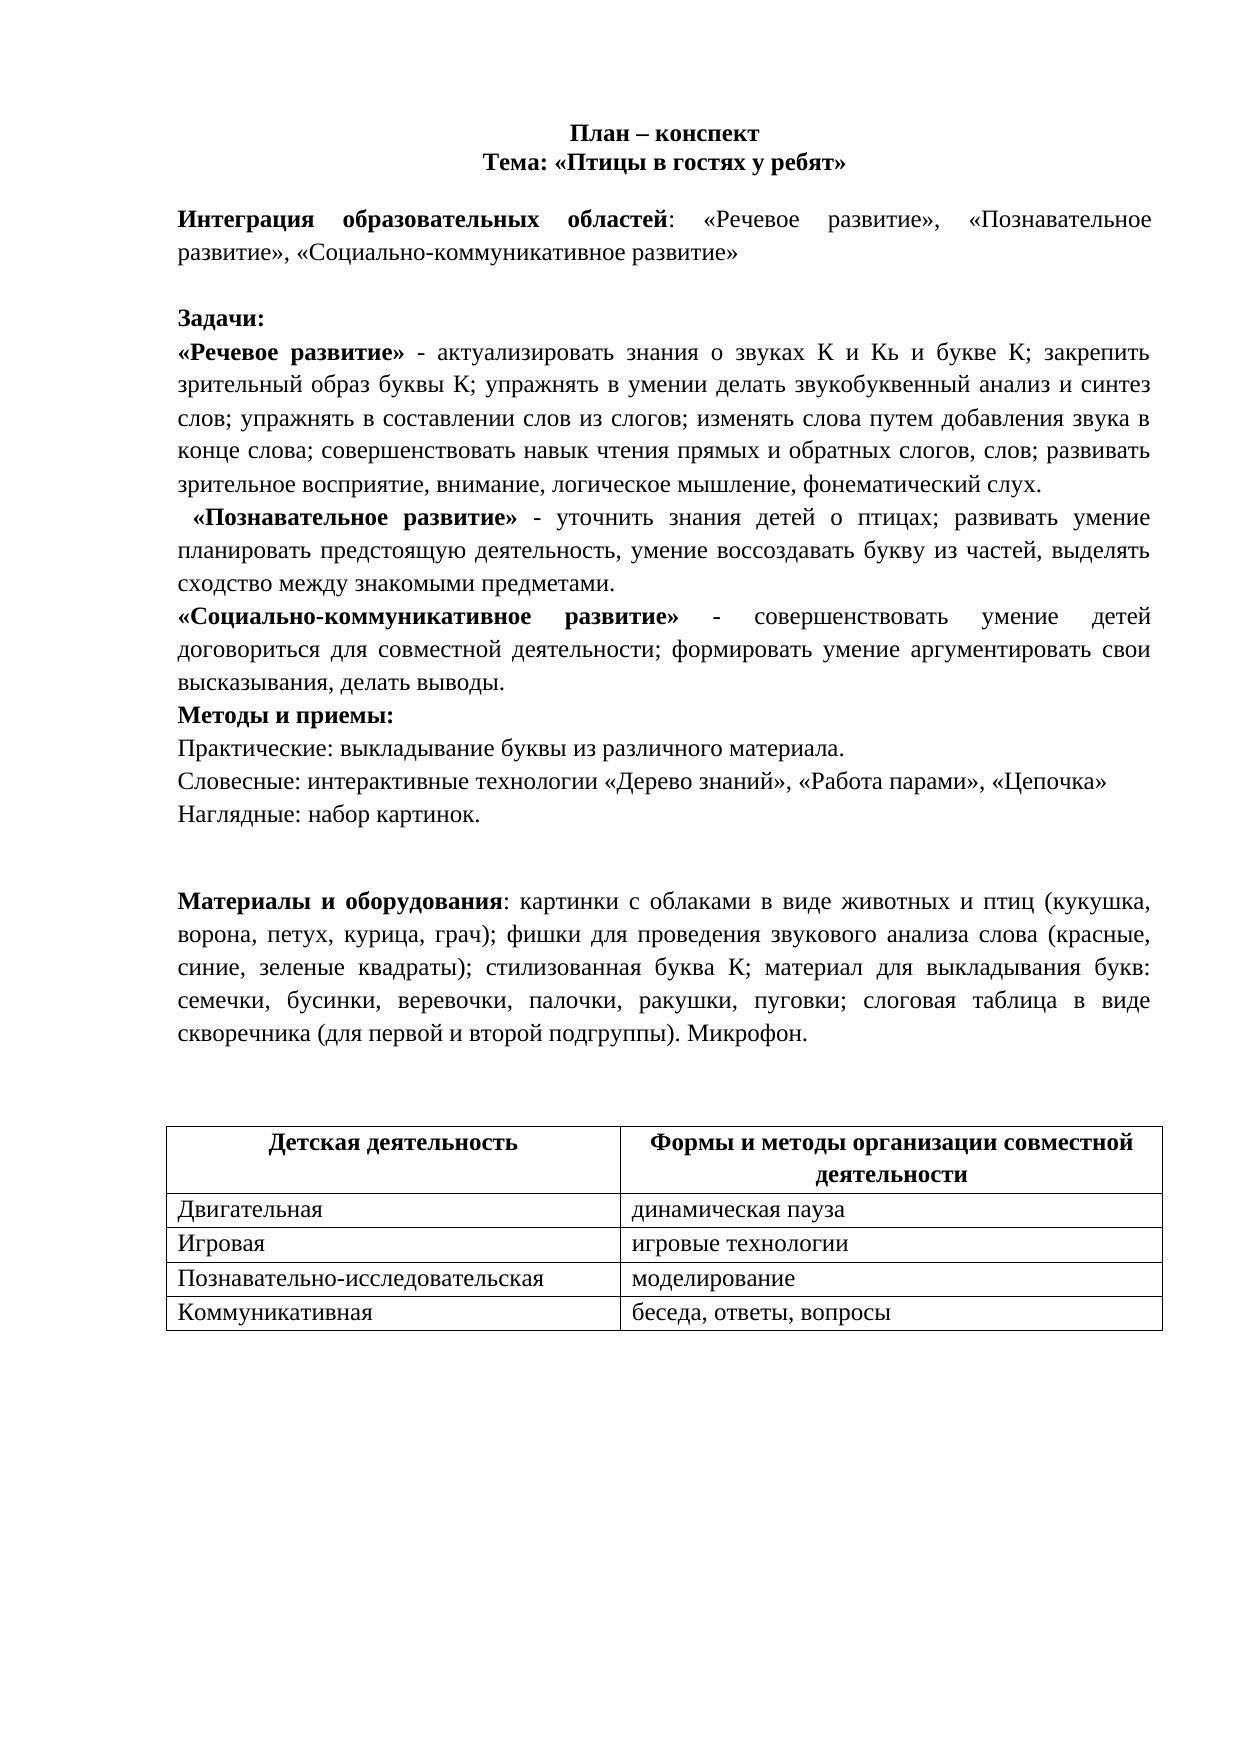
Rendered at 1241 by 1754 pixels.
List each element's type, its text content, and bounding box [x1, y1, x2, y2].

table_header Детская деятельность [167, 1127, 620, 1193]
text Интеграция образовательных областей: «Речевое развитие», «Познавательное развитие», «Социально-коммуникативное развитие» [177, 204, 1152, 266]
text «Речевое развитие» - актуализировать знания о звуках К и Кь и букве К; закрепить зрительный образ буквы К; упражнять в умении делать звукобуквенный анализ и синтез слов; упражнять в составлении слов из слогов; изменять слова путем добавления звука в конце слова; совершенствовать навык чтения прямых и обратных слогов, слов; развивать зрительное восприятие, внимание, логическое мышление, фонематический слух. [177, 337, 1152, 497]
text «Социально-коммуникативное развитие» - совершенствовать умение детей договориться для совместной деятельности; формировать умение аргументировать свои высказывания, делать выводы. [177, 601, 1152, 696]
table_cell Познавательно-исследовательская [167, 1263, 620, 1296]
table_cell моделирование [621, 1263, 1162, 1296]
table_header Формы и методы организации совместной деятельности [621, 1127, 1162, 1193]
table_cell игровые технологии [621, 1228, 1162, 1262]
text Задачи: [177, 303, 1152, 332]
text Материалы и оборудования: картинки с облаками в виде животных и птиц (кукушка, ворона, петух, курица, грач); фишки для проведения звукового анализа слова (красные, синие, зеленые квадраты); стилизованная буква К; материал для выкладывания букв: семечки, бусинки, веревочки, палочки, ракушки, пуговки; слоговая таблица в виде скворечника (для первой и второй подгруппы). Микрофон. [177, 886, 1152, 1047]
text Практические: выкладывание буквы из различного материала. [177, 733, 1152, 762]
table_cell беседа, ответы, вопросы [621, 1297, 1162, 1330]
table_cell Игровая [167, 1228, 620, 1262]
table_cell Коммуникативная [167, 1297, 620, 1330]
text Методы и приемы: [177, 700, 1152, 728]
text Словесные: интерактивные технологии «Дерево знаний», «Работа парами», «Цепочка» [177, 766, 1152, 794]
text План – конспект [177, 118, 1152, 147]
text Наглядные: набор картинок. [177, 799, 1152, 828]
table_cell динамическая пауза [621, 1194, 1162, 1227]
text Тема: «Птицы в гостях у ребят» [177, 147, 1152, 176]
text «Познавательное развитие» - уточнить знания детей о птицах; развивать умение планировать предстоящую деятельность, умение воссоздавать букву из частей, выделять сходство между знакомыми предметами. [177, 502, 1152, 596]
table_cell Двигательная [167, 1194, 620, 1227]
